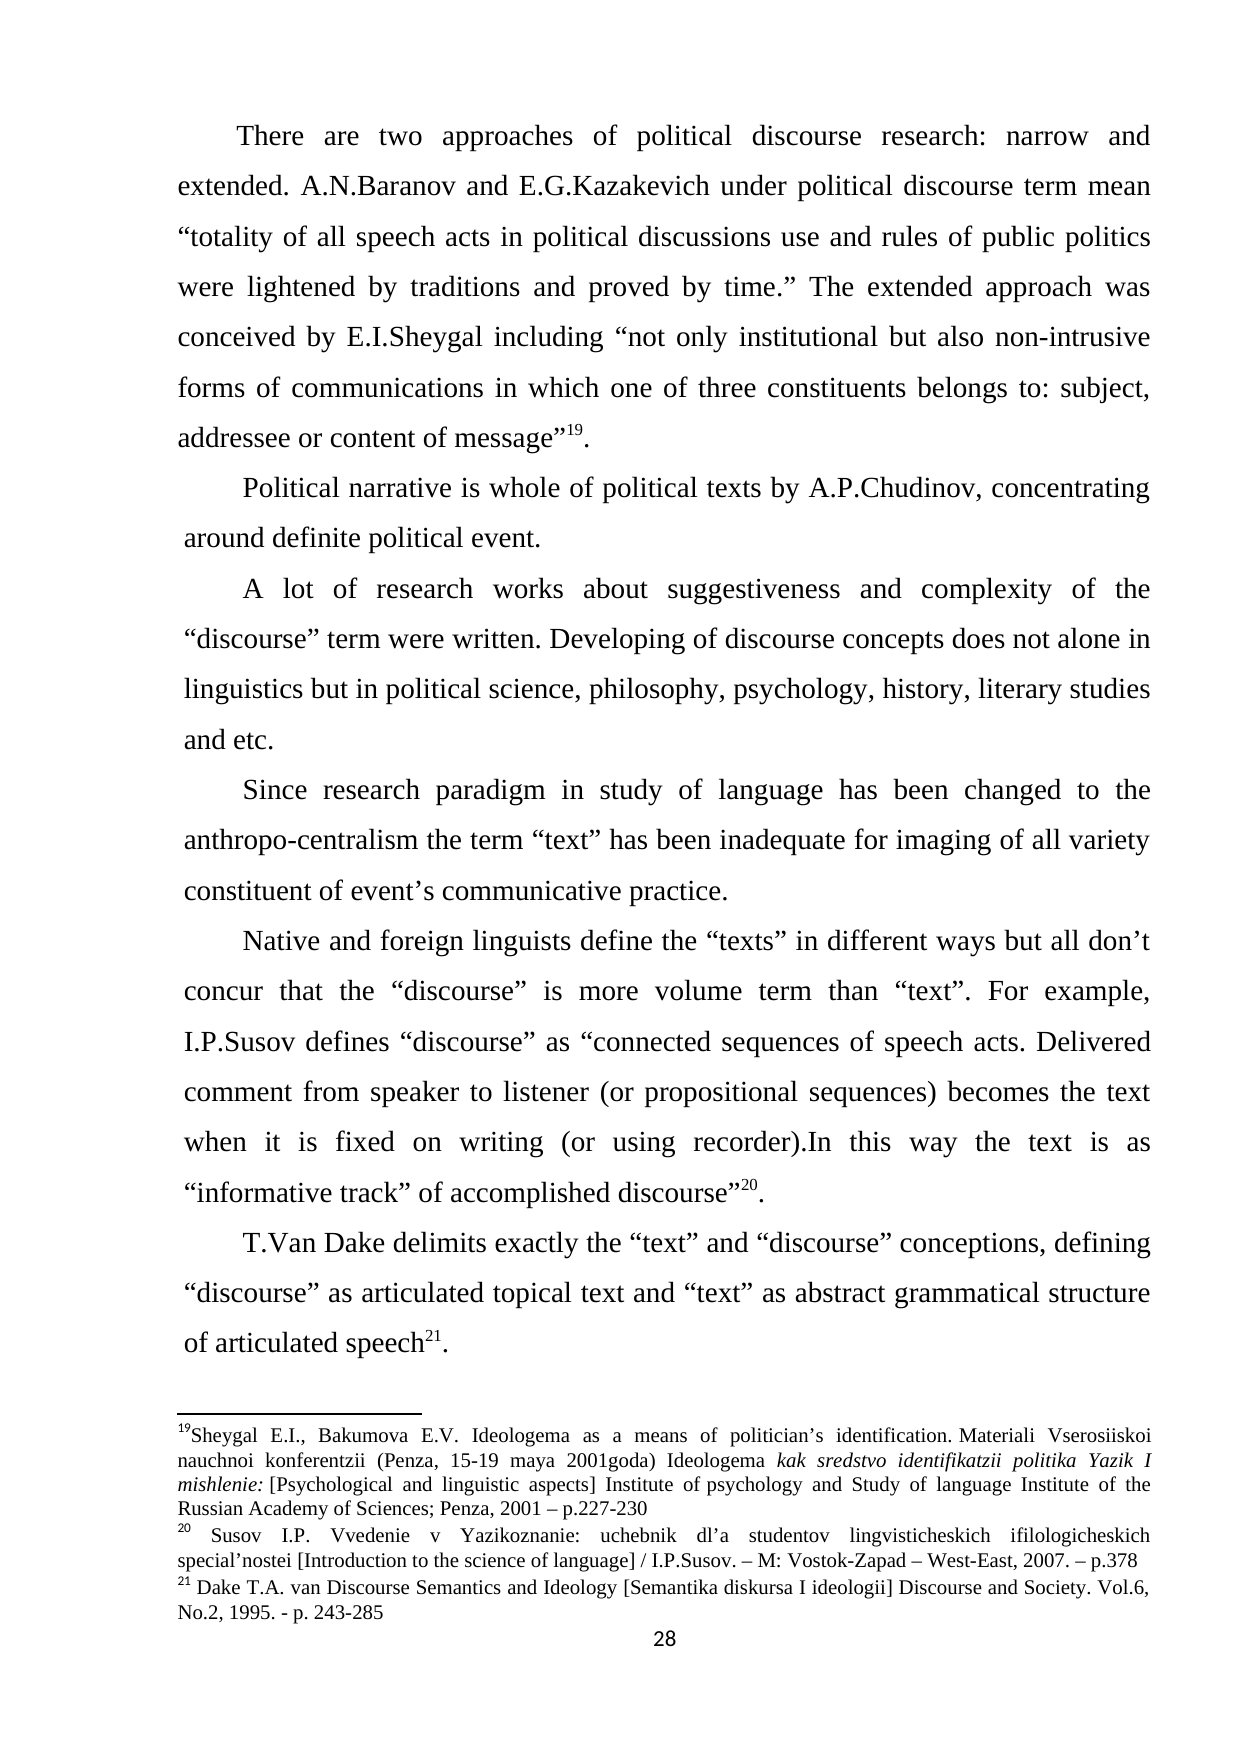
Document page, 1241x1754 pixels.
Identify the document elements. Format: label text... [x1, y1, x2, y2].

text There are two approaches of political discourse research: narrow and extended. A.N.Baranov and E.G.Kazakevich under political discourse term mean “totality of all speech acts in political discussions use and rules of public politics were lightened by traditions and proved by time.” The extended approach was conceived by E.I.Sheygal including “not only institutional but also non-intrusive forms of communications in which one of three constituents belongs to: subject, addressee or content of message”. [177, 118, 1152, 453]
text A lot of research works about suggestiveness and complexity of the “discourse” term were written. Developing of discourse concepts does not alone in linguistics but in political science, philosophy, psychology, history, literary studies and etc. [183, 571, 1152, 755]
text Since research paradigm in study of language has been changed to the anthropo-centralism the term “text” has been inadequate for imaging of all variety constituent of event’s communicative practice. [183, 772, 1152, 906]
text Native and foreign linguists define the “texts” in different ways but all don’t concur that the “discourse” is more volume term than “text”. For example, I.P.Susov defines “discourse” as “connected sequences of speech acts. Delivered comment from speaker to listener (or propositional sequences) becomes the text when it is fixed on writing (or using recorder).In this way the text is as “informative track” of accomplished discourse”. [183, 923, 1152, 1208]
text Political narrative is whole of political texts by A.P.Chudinov, concentrating around definite political event. [183, 470, 1152, 554]
text T.Van Dake delimits exactly the “text” and “discourse” conceptions, defining “discourse” as articulated topical text and “text” as abstract grammatical structure of articulated speech. [183, 1225, 1152, 1359]
